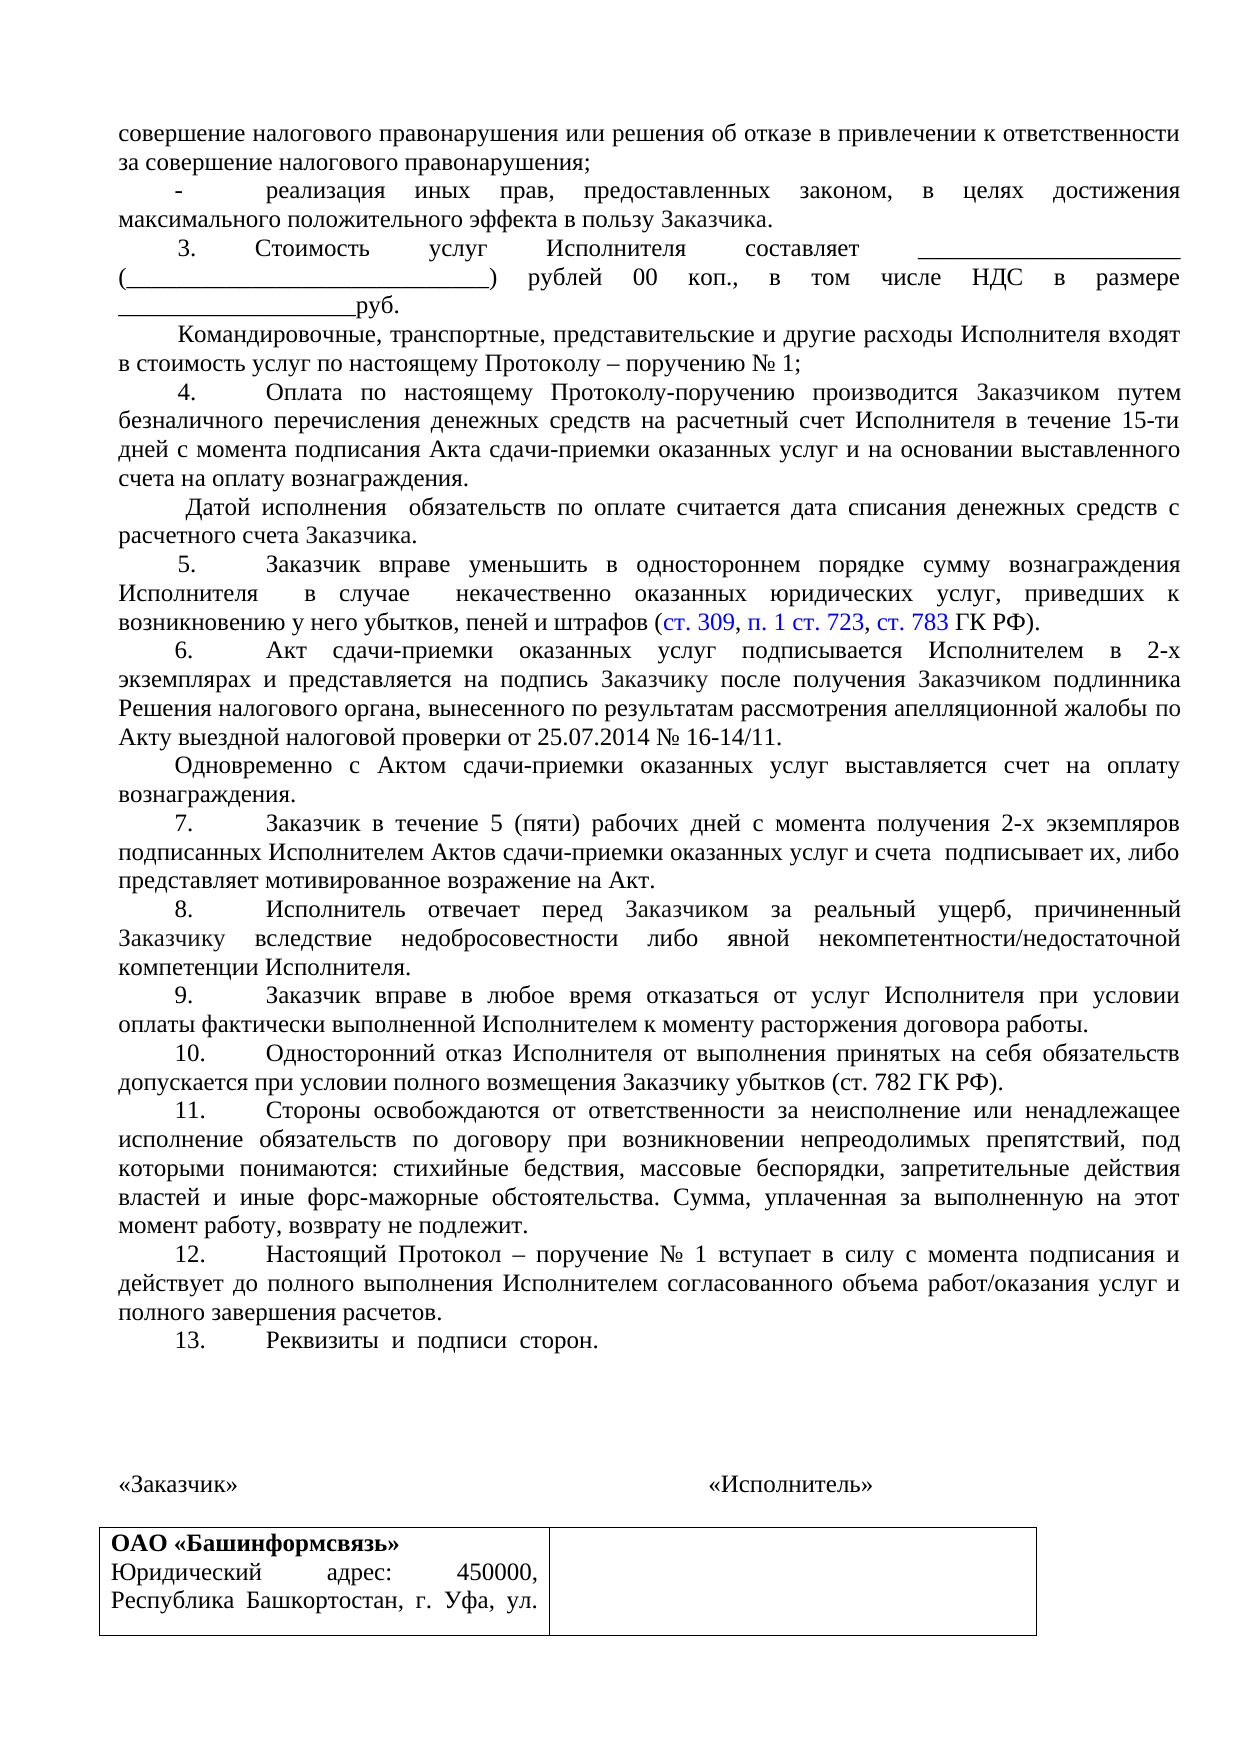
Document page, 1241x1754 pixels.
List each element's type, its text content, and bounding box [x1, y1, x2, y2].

text Командировочные, транспортные, представительские и другие расходы Исполнителя входят в стоимость услуг по настоящему Протоколу – поручению № 1; [118, 319, 1181, 377]
text «Заказчик» «Исполнитель» [118, 1469, 1181, 1498]
text 6. Акт сдачи-приемки оказанных услуг подписывается Исполнителем в 2-х экземплярах и представляется на подпись Заказчику после получения Заказчиком подлинника Решения налогового органа, вынесенного по результатам рассмотрения апелляционной жалобы по Акту выездной налоговой проверки от 25.07.2014 № 16-14/11. [118, 636, 1181, 751]
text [118, 118, 1181, 176]
text - реализация иных прав, предоставленных законом, в целях достижения максимального положительного эффекта в пользу Заказчика. [118, 176, 1181, 233]
table_header [550, 1528, 1036, 1635]
text 12. Настоящий Протокол – поручение № 1 вступает в силу с момента подписания и действует до полного выполнения Исполнителем согласованного объема работ/оказания услуг и полного завершения расчетов. [118, 1239, 1181, 1326]
text 11. Стороны освобождаются от ответственности за неисполнение или ненадлежащее исполнение обязательств по договору при возникновении непреодолимых препятствий, под которыми понимаются: стихийные бедствия, массовые беспорядки, запретительные действия властей и иные форс-мажорные обстоятельства. Сумма, уплаченная за выполненную на этот момент работу, возврату не подлежит. [118, 1096, 1181, 1239]
text 3. Стоимость услуг Исполнителя составляет _____________________ (_____________________________) рублей 00 коп., в том числе НДС в размере ___________________руб. [118, 233, 1181, 319]
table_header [100, 1528, 549, 1635]
text Датой исполнения обязательств по оплате считается дата списания денежных средств с расчетного счета Заказчика. [118, 492, 1181, 549]
list Оплата по настоящему Протоколу-поручению производится Заказчиком путем безналичного перечисления денежных средств на расчетный счет Исполнителя в течение 15-ти дней с момента подписания Акта сдачи-приемки оказанных услуг и на основании выставленного счета на оплату вознаграждения. [118, 377, 1181, 492]
text 9. Заказчик вправе в любое время отказаться от услуг Исполнителя при условии оплаты фактически выполненной Исполнителем к моменту расторжения договора работы. [118, 981, 1181, 1038]
text 7. Заказчик в течение 5 (пяти) рабочих дней с момента получения 2-х экземпляров подписанных Исполнителем Актов сдачи-приемки оказанных услуг и счета подписывает их, либо представляет мотивированное возражение на Акт. [118, 808, 1181, 894]
text Одновременно с Актом сдачи-приемки оказанных услуг выставляется счет на оплату вознаграждения. [118, 751, 1181, 808]
text 10. Односторонний отказ Исполнителя от выполнения принятых на себя обязательств допускается при условии полного возмещения Заказчику убытков (ст. 782 ГК РФ). [118, 1038, 1181, 1096]
text 5. Заказчик вправе уменьшить в одностороннем порядке сумму вознаграждения Исполнителя в случае некачественно оказанных юридических услуг, приведших к возникновению у него убытков, пеней и штрафов (ст. 309, п. 1 ст. 723, ст. 783 ГК РФ). [118, 549, 1181, 636]
text 13. Реквизиты и подписи сторон. [118, 1326, 1181, 1354]
text 8. Исполнитель отвечает перед Заказчиком за реальный ущерб, причиненный Заказчику вследствие недобросовестности либо явной некомпетентности/недостаточной компетенции Исполнителя. [118, 894, 1181, 981]
